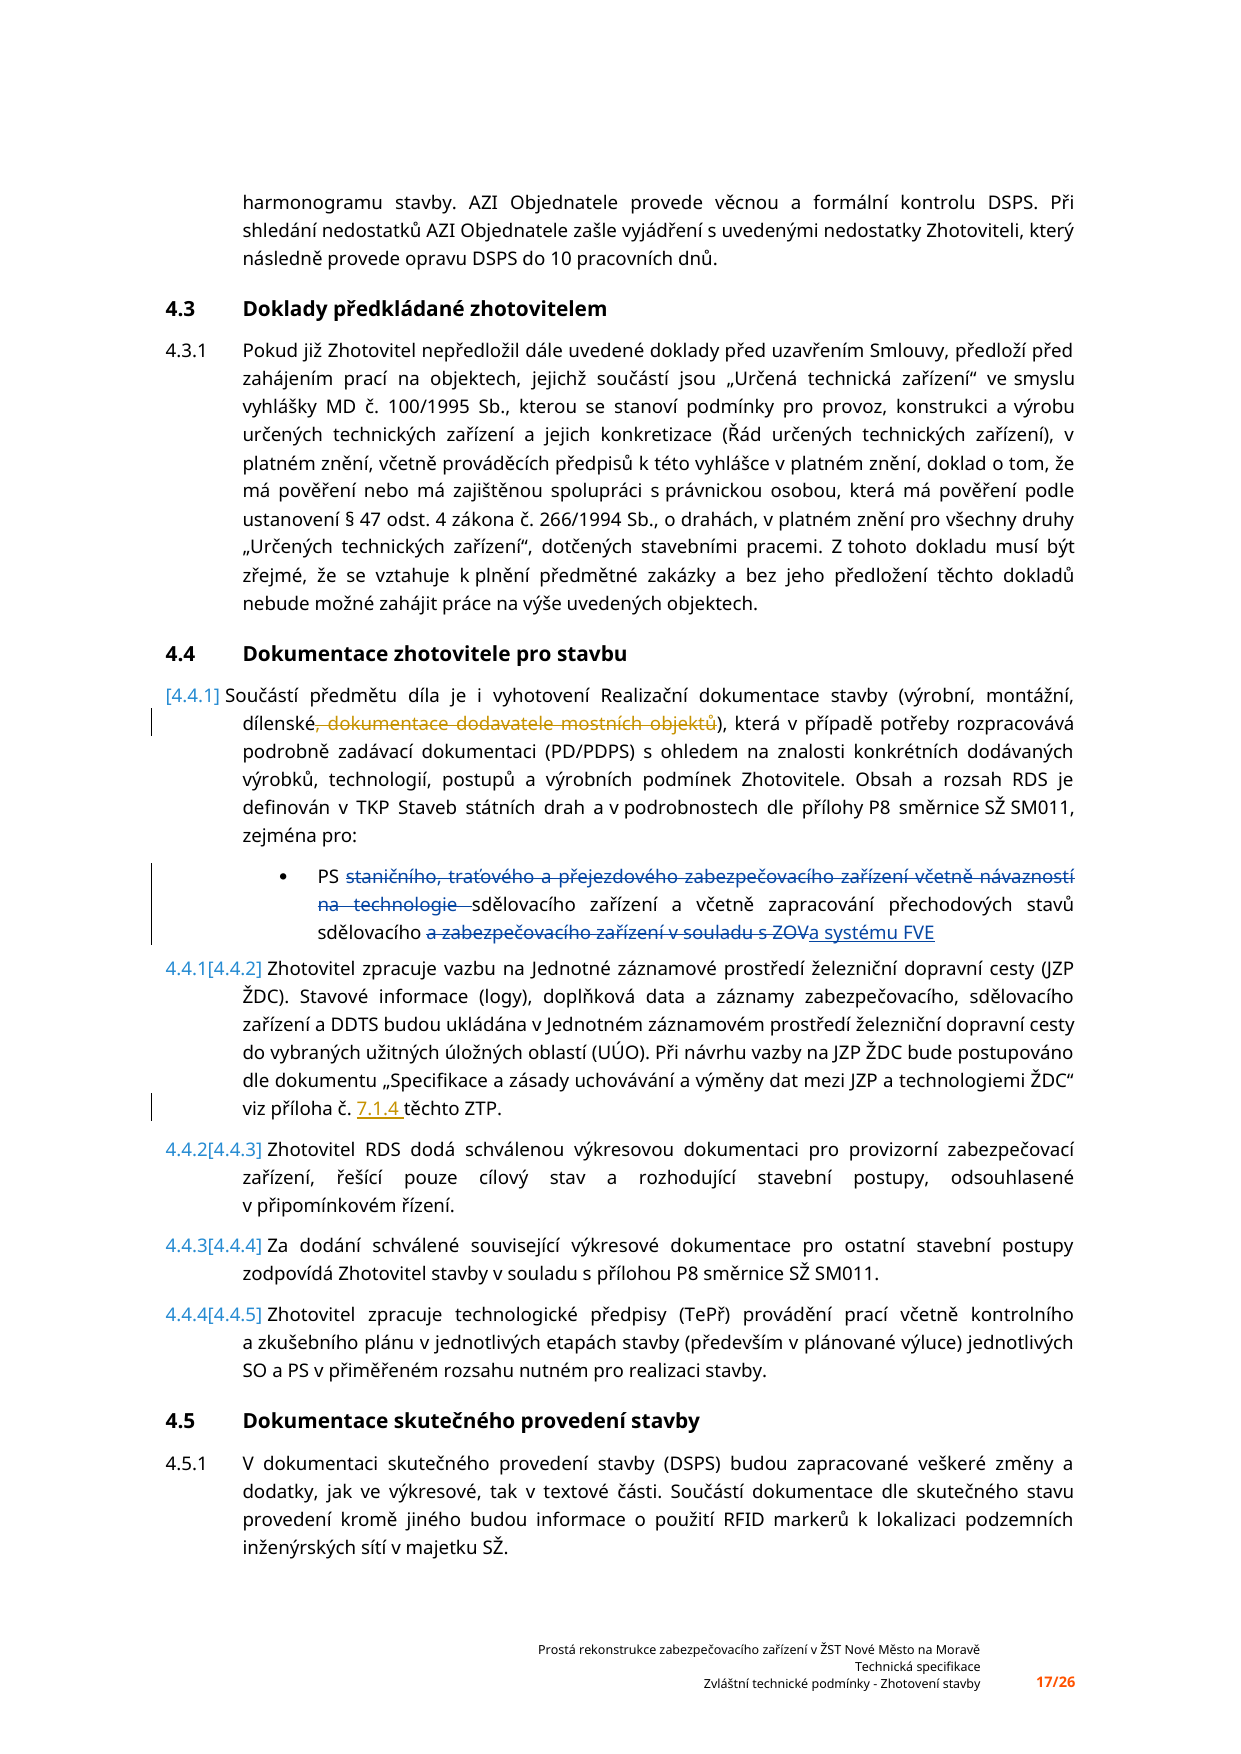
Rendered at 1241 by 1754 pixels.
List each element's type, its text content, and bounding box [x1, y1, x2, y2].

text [165, 189, 1075, 271]
text Pokud již Zhotovitel nepředložil dále uvedené doklady před uzavřením Smlouvy, předloží před zahájením prací na objektech, jejichž součástí jsou „Určená technická zařízení“ ve smyslu vyhlášky MD č. 100/1995 Sb., kterou se stanoví podmínky pro provoz, konstrukci a výrobu určených technických zařízení a jejich konkretizace (Řád určených technických zařízení), v platném znění, včetně prováděcích předpisů k této vyhlášce v platném znění, doklad o tom, že má pověření nebo má zajištěnou spolupráci s právnickou osobou, která má pověření podle ustanovení § 47 odst. 4 zákona č. 266/1994 Sb., o drahách, v platném znění pro všechny druhy „Určených technických zařízení“, dotčených stavebními pracemi. Z tohoto dokladu musí být zřejmé, že se vztahuje k plnění předmětné zakázky a bez jeho předložení těchto dokladů nebude možné zahájit práce na výše uvedených objektech. [165, 338, 1075, 615]
text Součástí předmětu díla je i vyhotovení Realizační dokumentace stavby (výrobní, montážní, dílenské), která v případě potřeby rozpracovává podrobně zadávací dokumentaci (PD/PDPS) s ohledem na znalosti konkrétních dodávaných výrobků, technologií, postupů a výrobních podmínek Zhotovitele. Obsah a rozsah RDS je definován v TKP Staveb státních drah a v podrobnostech dle přílohy P8 směrnice SŽ SM011, zejména pro: [165, 682, 1075, 848]
text Doklady předkládané zhotovitelem [165, 294, 1075, 322]
text Zhotovitel zpracuje technologické předpisy (TePř) provádění prací včetně kontrolního a zkušebního plánu v jednotlivých etapách stavby (především v plánované výluce) jednotlivých SO a PS v přiměřeném rozsahu nutném pro realizaci stavby. [165, 1301, 1075, 1383]
text Dokumentace skutečného provedení stavby [165, 1406, 1075, 1434]
text Zhotovitel RDS dodá schválenou výkresovou dokumentaci pro provizorní zabezpečovací zařízení, řešící pouze cílový stav a rozhodující stavební postupy, odsouhlasené v připomínkovém řízení. [165, 1136, 1075, 1218]
text V dokumentaci skutečného provedení stavby (DSPS) budou zapracované veškeré změny a dodatky, jak ve výkresové, tak v textové části. Součástí dokumentace dle skutečného stavu provedení kromě jiného budou informace o použití RFID markerů k lokalizaci podzemních inženýrských sítí v majetku SŽ. [165, 1450, 1075, 1559]
list PS sdělovacího zařízení a včetně zapracování přechodových stavů sdělovacího [280, 863, 1075, 945]
text Dokumentace zhotovitele pro stavbu [165, 639, 1075, 667]
text Zhotovitel zpracuje vazbu na Jednotné záznamové prostředí železniční dopravní cesty (JZP ŽDC). Stavové informace (logy), doplňková data a záznamy zabezpečovacího, sdělovacího zařízení a DDTS budou ukládána v Jednotném záznamovém prostředí železniční dopravní cesty do vybraných užitných úložných oblastí (UÚO). Při návrhu vazby na JZP ŽDC bude postupováno dle dokumentu „Specifikace a zásady uchovávání a výměny dat mezi JZP a technologiemi ŽDC“ viz příloha č. těchto ZTP. [165, 956, 1075, 1121]
text Za dodání schválené související výkresové dokumentace pro ostatní stavební postupy zodpovídá Zhotovitel stavby v souladu s přílohou P8 směrnice SŽ SM011. [165, 1233, 1075, 1286]
